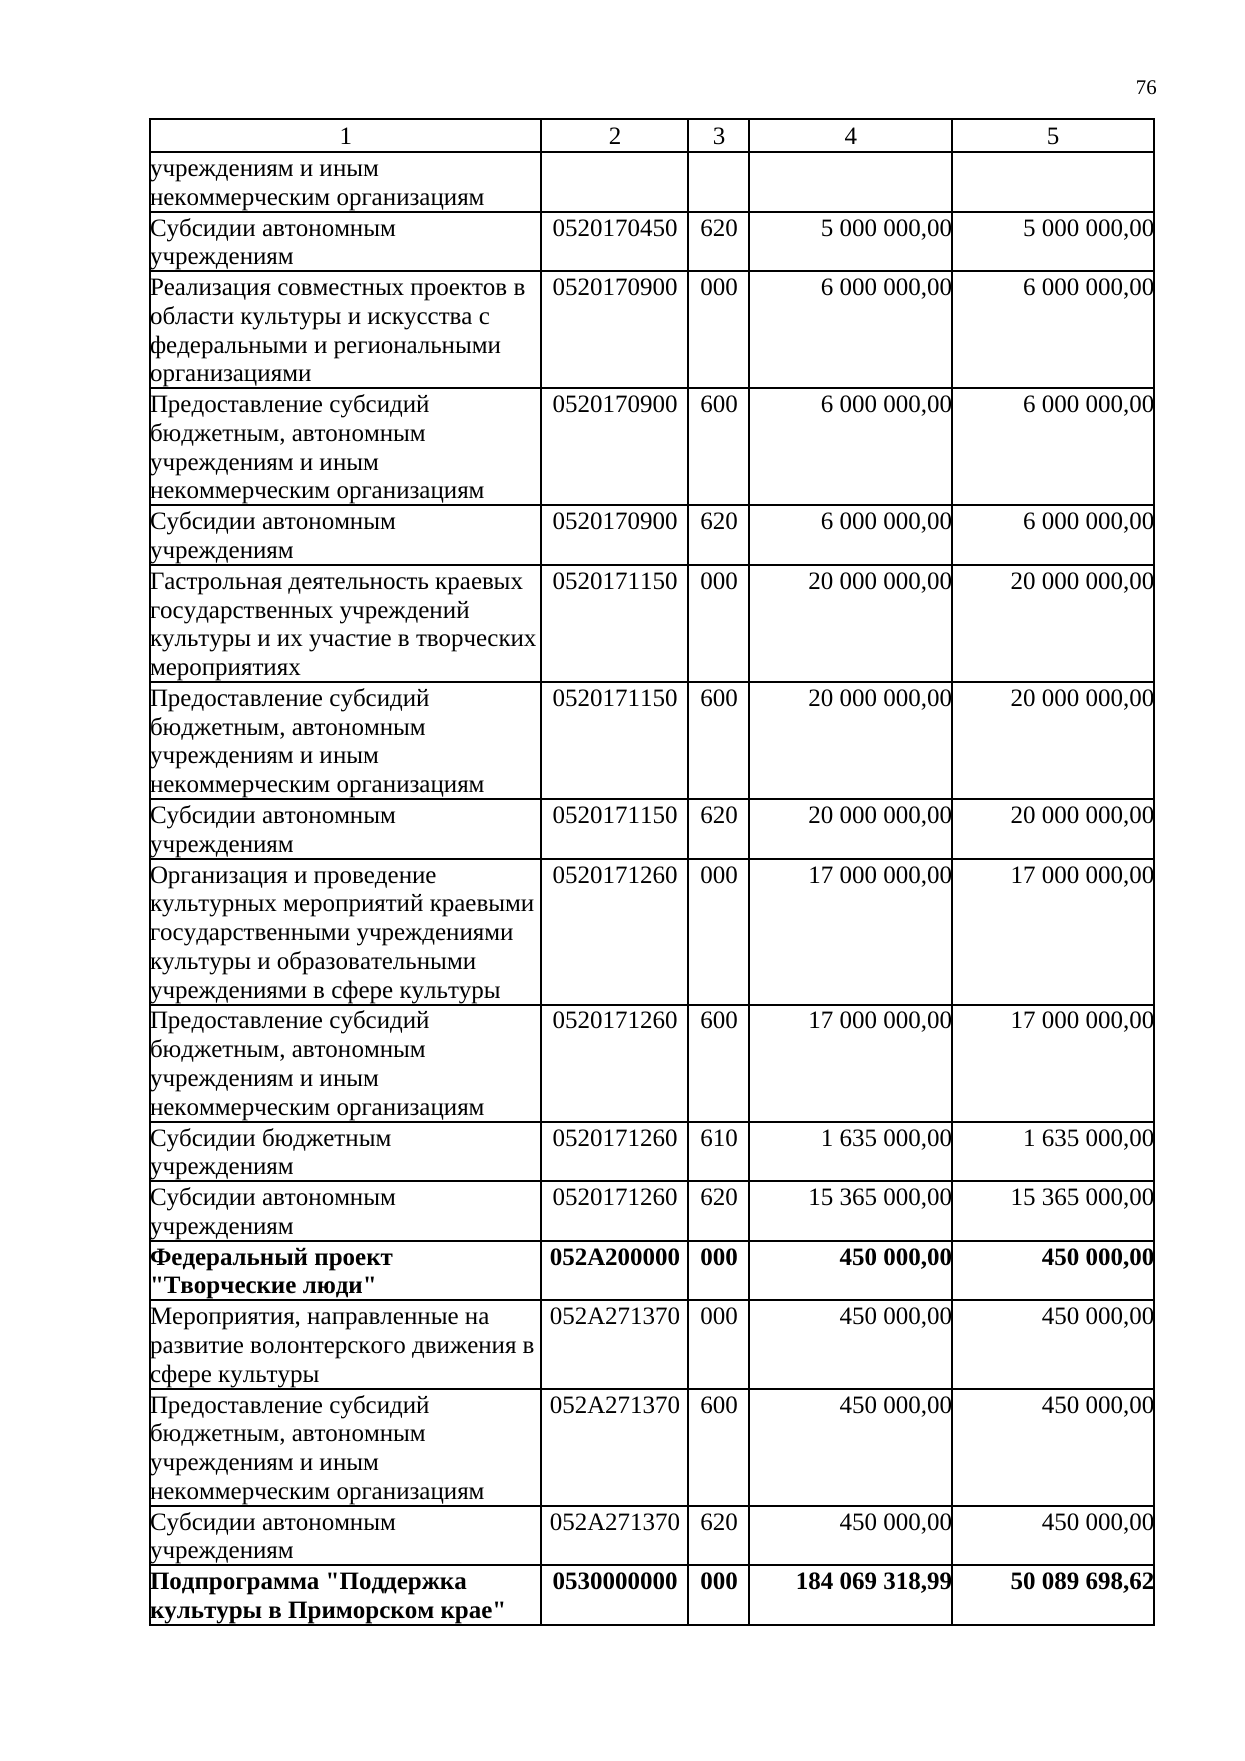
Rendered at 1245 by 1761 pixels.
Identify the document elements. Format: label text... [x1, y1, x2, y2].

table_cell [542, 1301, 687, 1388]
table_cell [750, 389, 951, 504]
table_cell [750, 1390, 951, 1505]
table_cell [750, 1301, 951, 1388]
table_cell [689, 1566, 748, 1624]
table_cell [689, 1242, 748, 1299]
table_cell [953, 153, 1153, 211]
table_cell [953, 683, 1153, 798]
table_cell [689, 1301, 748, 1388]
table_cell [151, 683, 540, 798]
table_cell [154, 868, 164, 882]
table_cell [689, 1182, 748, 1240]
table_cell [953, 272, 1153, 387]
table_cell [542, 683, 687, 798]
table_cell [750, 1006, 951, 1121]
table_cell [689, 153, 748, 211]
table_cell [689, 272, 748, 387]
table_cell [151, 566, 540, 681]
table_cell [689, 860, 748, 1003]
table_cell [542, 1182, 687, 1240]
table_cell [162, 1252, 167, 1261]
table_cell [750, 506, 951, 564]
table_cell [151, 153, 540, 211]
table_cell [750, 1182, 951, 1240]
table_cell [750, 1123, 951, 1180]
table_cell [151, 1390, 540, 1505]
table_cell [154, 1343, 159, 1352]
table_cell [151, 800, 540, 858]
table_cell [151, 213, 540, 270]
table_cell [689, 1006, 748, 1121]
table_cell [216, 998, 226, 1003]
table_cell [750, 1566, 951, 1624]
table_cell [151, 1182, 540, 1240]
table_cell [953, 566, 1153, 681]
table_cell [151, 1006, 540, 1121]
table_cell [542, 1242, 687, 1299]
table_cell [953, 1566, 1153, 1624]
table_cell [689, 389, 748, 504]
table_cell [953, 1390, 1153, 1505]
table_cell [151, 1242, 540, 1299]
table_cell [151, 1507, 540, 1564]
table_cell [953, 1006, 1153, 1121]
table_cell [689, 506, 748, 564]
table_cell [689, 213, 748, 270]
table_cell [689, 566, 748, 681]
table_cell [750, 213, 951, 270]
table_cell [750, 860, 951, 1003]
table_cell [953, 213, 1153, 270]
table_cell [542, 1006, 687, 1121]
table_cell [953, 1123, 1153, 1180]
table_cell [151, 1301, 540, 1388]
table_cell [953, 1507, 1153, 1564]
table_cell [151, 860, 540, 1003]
table_header 5 [953, 120, 1153, 151]
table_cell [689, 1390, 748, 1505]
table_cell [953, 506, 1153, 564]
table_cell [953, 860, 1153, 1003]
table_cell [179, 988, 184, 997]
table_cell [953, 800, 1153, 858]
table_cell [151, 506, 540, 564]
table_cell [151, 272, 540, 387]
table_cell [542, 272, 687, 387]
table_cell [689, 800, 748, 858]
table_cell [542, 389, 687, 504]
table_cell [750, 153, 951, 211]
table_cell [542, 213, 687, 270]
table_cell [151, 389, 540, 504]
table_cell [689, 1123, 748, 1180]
table_header 1 [151, 120, 540, 151]
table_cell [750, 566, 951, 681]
table_header 4 [750, 120, 951, 151]
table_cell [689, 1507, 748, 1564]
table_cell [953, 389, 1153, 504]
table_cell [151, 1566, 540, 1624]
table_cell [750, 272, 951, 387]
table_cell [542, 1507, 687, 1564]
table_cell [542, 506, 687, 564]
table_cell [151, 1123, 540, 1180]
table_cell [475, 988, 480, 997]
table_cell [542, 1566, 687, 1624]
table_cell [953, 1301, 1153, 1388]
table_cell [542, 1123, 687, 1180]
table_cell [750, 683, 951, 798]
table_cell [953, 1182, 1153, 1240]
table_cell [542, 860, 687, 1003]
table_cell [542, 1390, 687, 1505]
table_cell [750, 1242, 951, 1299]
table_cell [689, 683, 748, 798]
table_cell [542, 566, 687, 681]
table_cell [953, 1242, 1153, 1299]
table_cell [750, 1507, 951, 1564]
table_header 3 [689, 120, 748, 151]
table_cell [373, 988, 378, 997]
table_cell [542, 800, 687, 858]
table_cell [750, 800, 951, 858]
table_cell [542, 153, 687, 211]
table_header 2 [542, 120, 687, 151]
